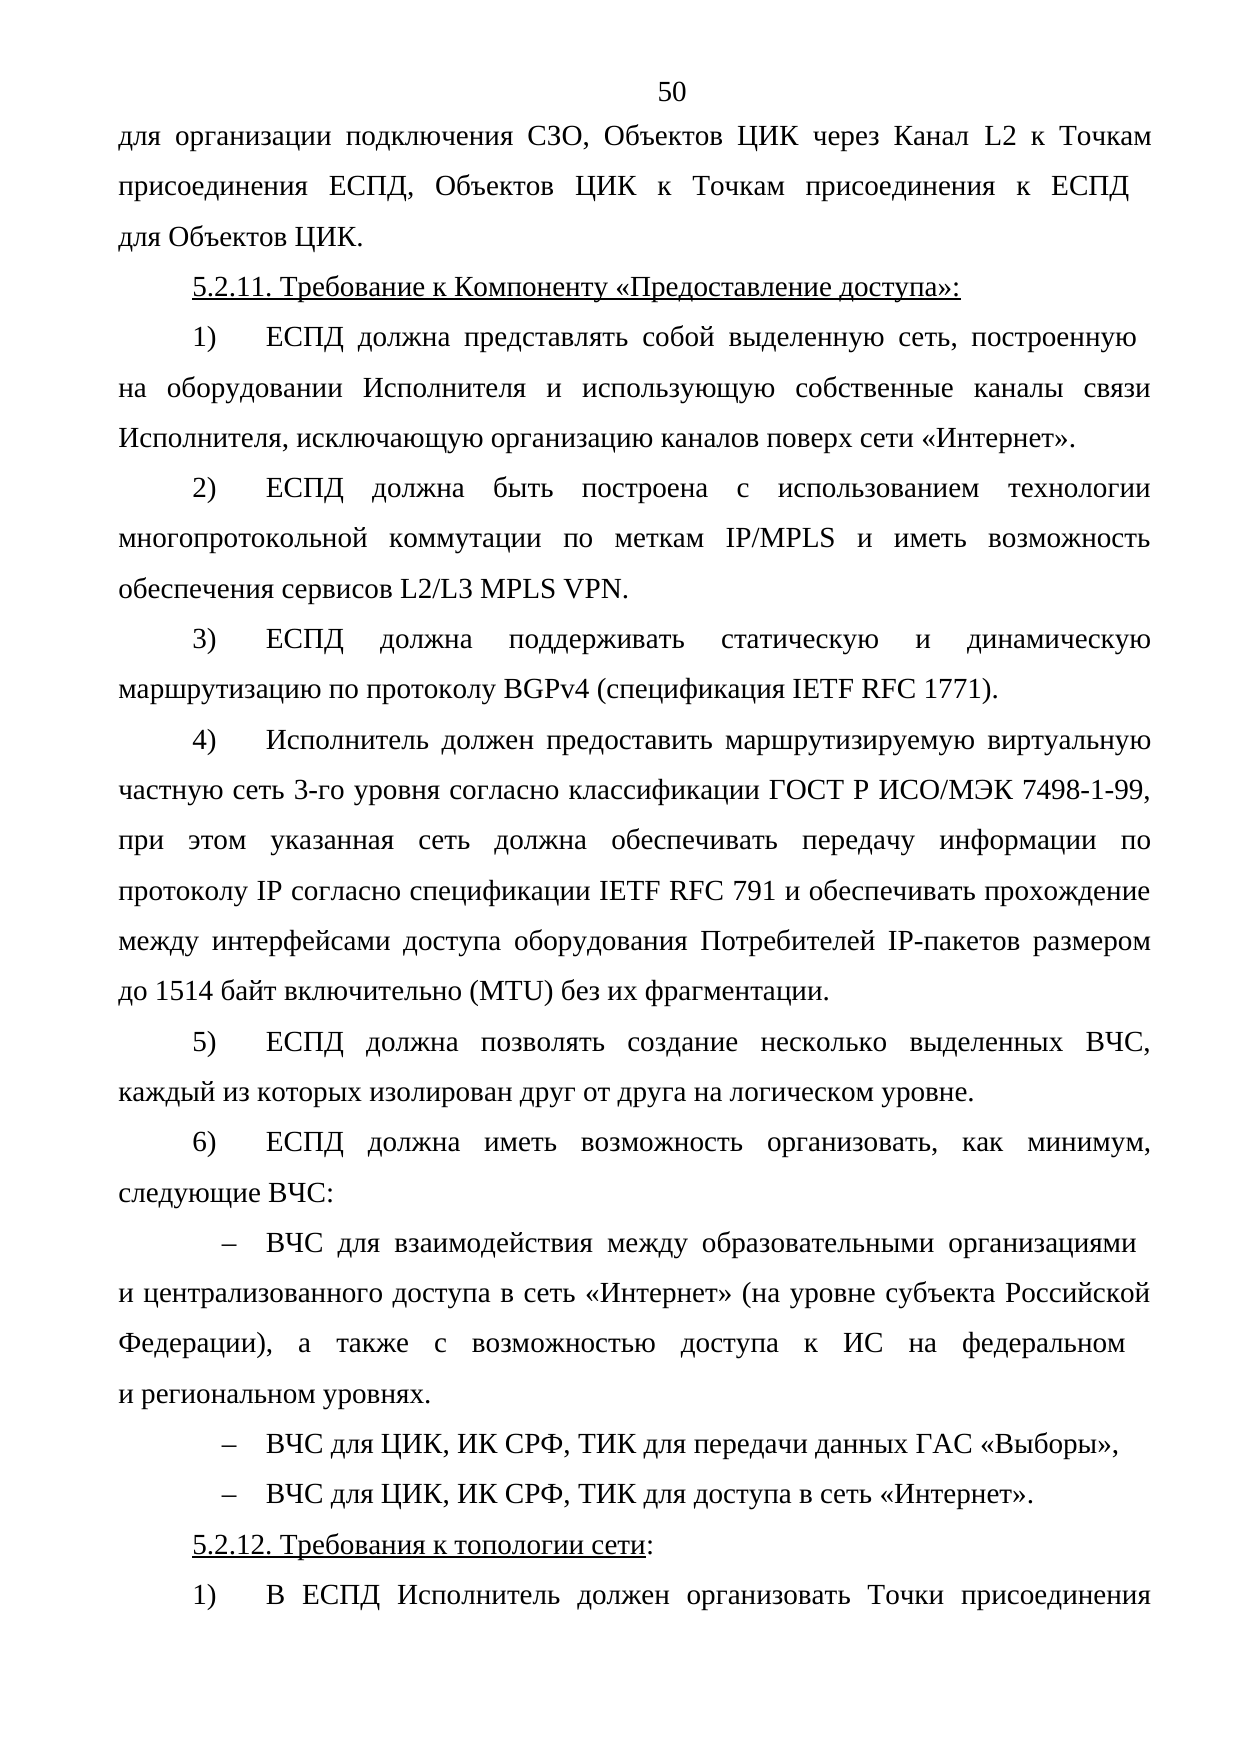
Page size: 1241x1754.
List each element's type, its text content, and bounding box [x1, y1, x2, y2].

list ЕСПД должна иметь возможность организовать, как минимум, следующие ВЧС: [118, 1124, 1152, 1208]
list ВЧС для взаимодействия между образовательными организациями и централизованного доступа в сеть «Интернет» (на уровне субъекта Российской Федерации), а также с возможностью доступа к ИС на федеральном и региональном уровнях. [118, 1225, 1152, 1409]
text 5.2.12. Требования к топологии сети: [192, 1527, 1152, 1560]
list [118, 1577, 1152, 1611]
list Исполнитель должен предоставить маршрутизируемую виртуальную частную сеть 3-го уровня согласно классификации ГОСТ Р ИСО/МЭК 7498-1-99, при этом указанная сеть должна обеспечивать передачу информации по протоколу IP согласно спецификации IETF RFC 791 и обеспечивать прохождение между интерфейсами доступа оборудования Потребителей IP-пакетов размером до 1514 байт включительно (MTU) без их фрагментации. [118, 722, 1152, 1007]
text 5.2.11. Требование к Компоненту «Предоставление доступа»: [192, 269, 1152, 303]
list ВЧС для ЦИК, ИК СРФ, ТИК для доступа в сеть «Интернет». [118, 1477, 1152, 1510]
list ВЧС для ЦИК, ИК СРФ, ТИК для передачи данных ГАС «Выборы», [118, 1426, 1152, 1460]
list ЕСПД должна позволять создание несколько выделенных ВЧС, каждый из которых изолирован друг от друга на логическом уровне. [118, 1024, 1152, 1108]
list ЕСПД должна быть построена с использованием технологии многопротокольной коммутации по меткам IP/MPLS и иметь возможность обеспечения сервисов L2/L3 MPLS VPN. [118, 470, 1152, 604]
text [118, 118, 1152, 252]
list ЕСПД должна представлять собой выделенную сеть, построенную на оборудовании Исполнителя и использующую собственные каналы связи Исполнителя, исключающую организацию каналов поверх сети «Интернет». [118, 319, 1152, 453]
list ЕСПД должна поддерживать статическую и динамическую маршрутизацию по протоколу BGPv4 (спецификация IETF RFC 1771). [118, 621, 1152, 705]
